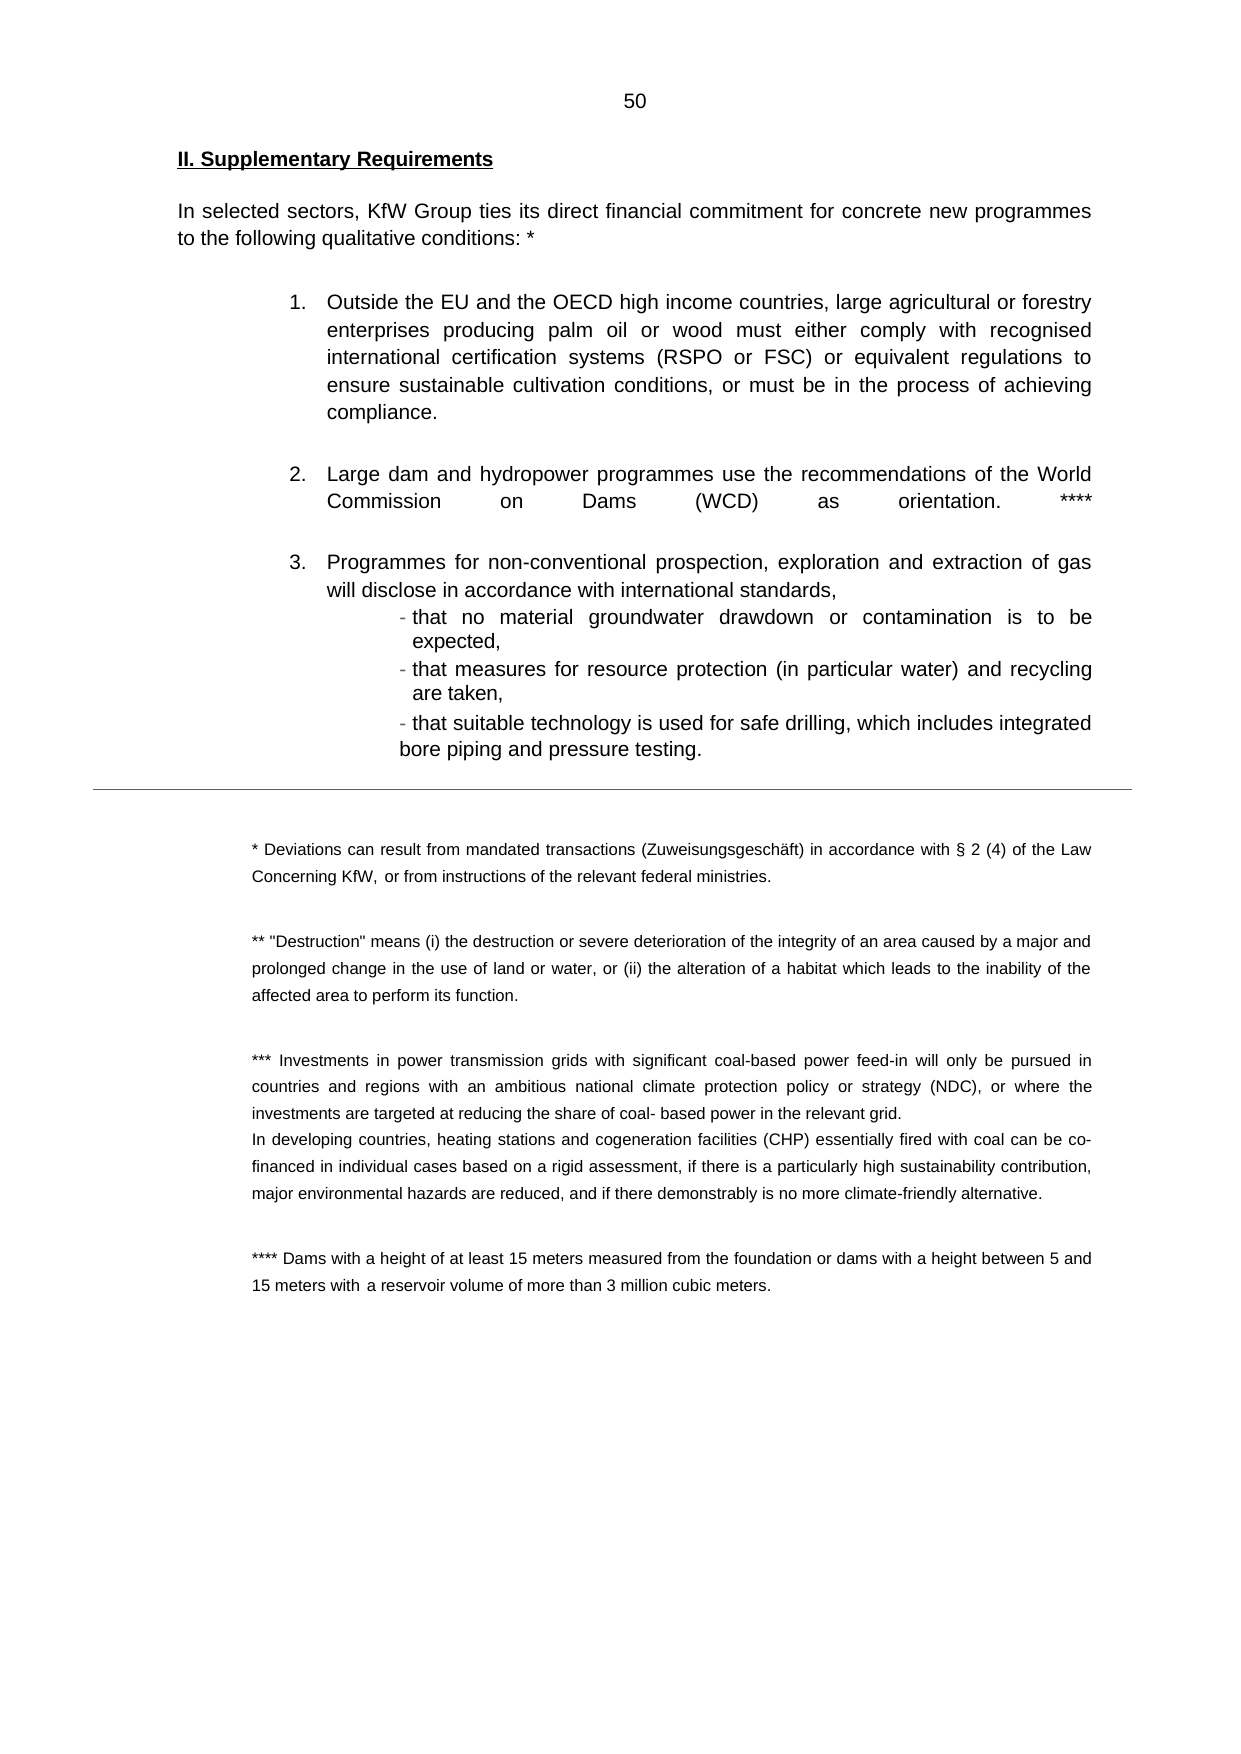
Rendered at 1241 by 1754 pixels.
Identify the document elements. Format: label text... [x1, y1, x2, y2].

list that measures for resource protection (in particular water) and recycling are taken, [399, 657, 1093, 704]
list that suitable technology is used for safe drilling, which includes integrated bore piping and pressure testing. [399, 711, 1093, 761]
subtitle II. Supplementary Requirements [177, 137, 1092, 174]
list Large dam and hydropower programmes use the recommendations of the World Commission on Dams (WCD) as orientation. **** [289, 461, 1093, 546]
list that no material groundwater drawdown or contamination is to be expected, [399, 605, 1093, 653]
text **** Dams with a height of at least 15 meters measured from the foundation or dams with a height between 5 and 15 meters with a reservoir volume of more than 3 million cubic meters. [252, 1248, 1093, 1294]
text In selected sectors, KfW Group ties its direct financial commitment for concrete new programmes to the following qualitative conditions: * [177, 199, 1093, 249]
text * Deviations can result from mandated transactions (Zuweisungsgeschäft) in accordance with § 2 (4) of the Law Concerning KfW, or from instructions of the relevant federal ministries. [252, 840, 1093, 886]
text ** "Destruction" means (i) the destruction or severe deterioration of the integrity of an area caused by a major and prolonged change in the use of land or water, or (ii) the alteration of a habitat which leads to the inability of the affected area to perform its function. [252, 932, 1093, 1005]
list Outside the EU and the OECD high income countries, large agricultural or forestry enterprises producing palm oil or wood must either comply with recognised international certification systems (RSPO or FSC) or equivalent regulations to ensure sustainable cultivation conditions, or must be in the process of achieving compliance. [289, 290, 1093, 457]
text In developing countries, heating stations and cogeneration facilities (CHP) essentially fired with coal can be co-financed in individual cases based on a rigid assessment, if there is a particularly high sustainability contribution, major environmental hazards are reduced, and if there demonstrably is no more climate-friendly alternative. [252, 1130, 1093, 1203]
list Programmes for non-conventional prospection, exploration and extraction of gas will disclose in accordance with international standards, [289, 550, 1093, 602]
text *** Investments in power transmission grids with significant coal-based power feed-in will only be pursued in countries and regions with an ambitious national climate protection policy or strategy (NDC), or where the investments are targeted at reducing the share of coal- based power in the relevant grid. [252, 1051, 1093, 1123]
